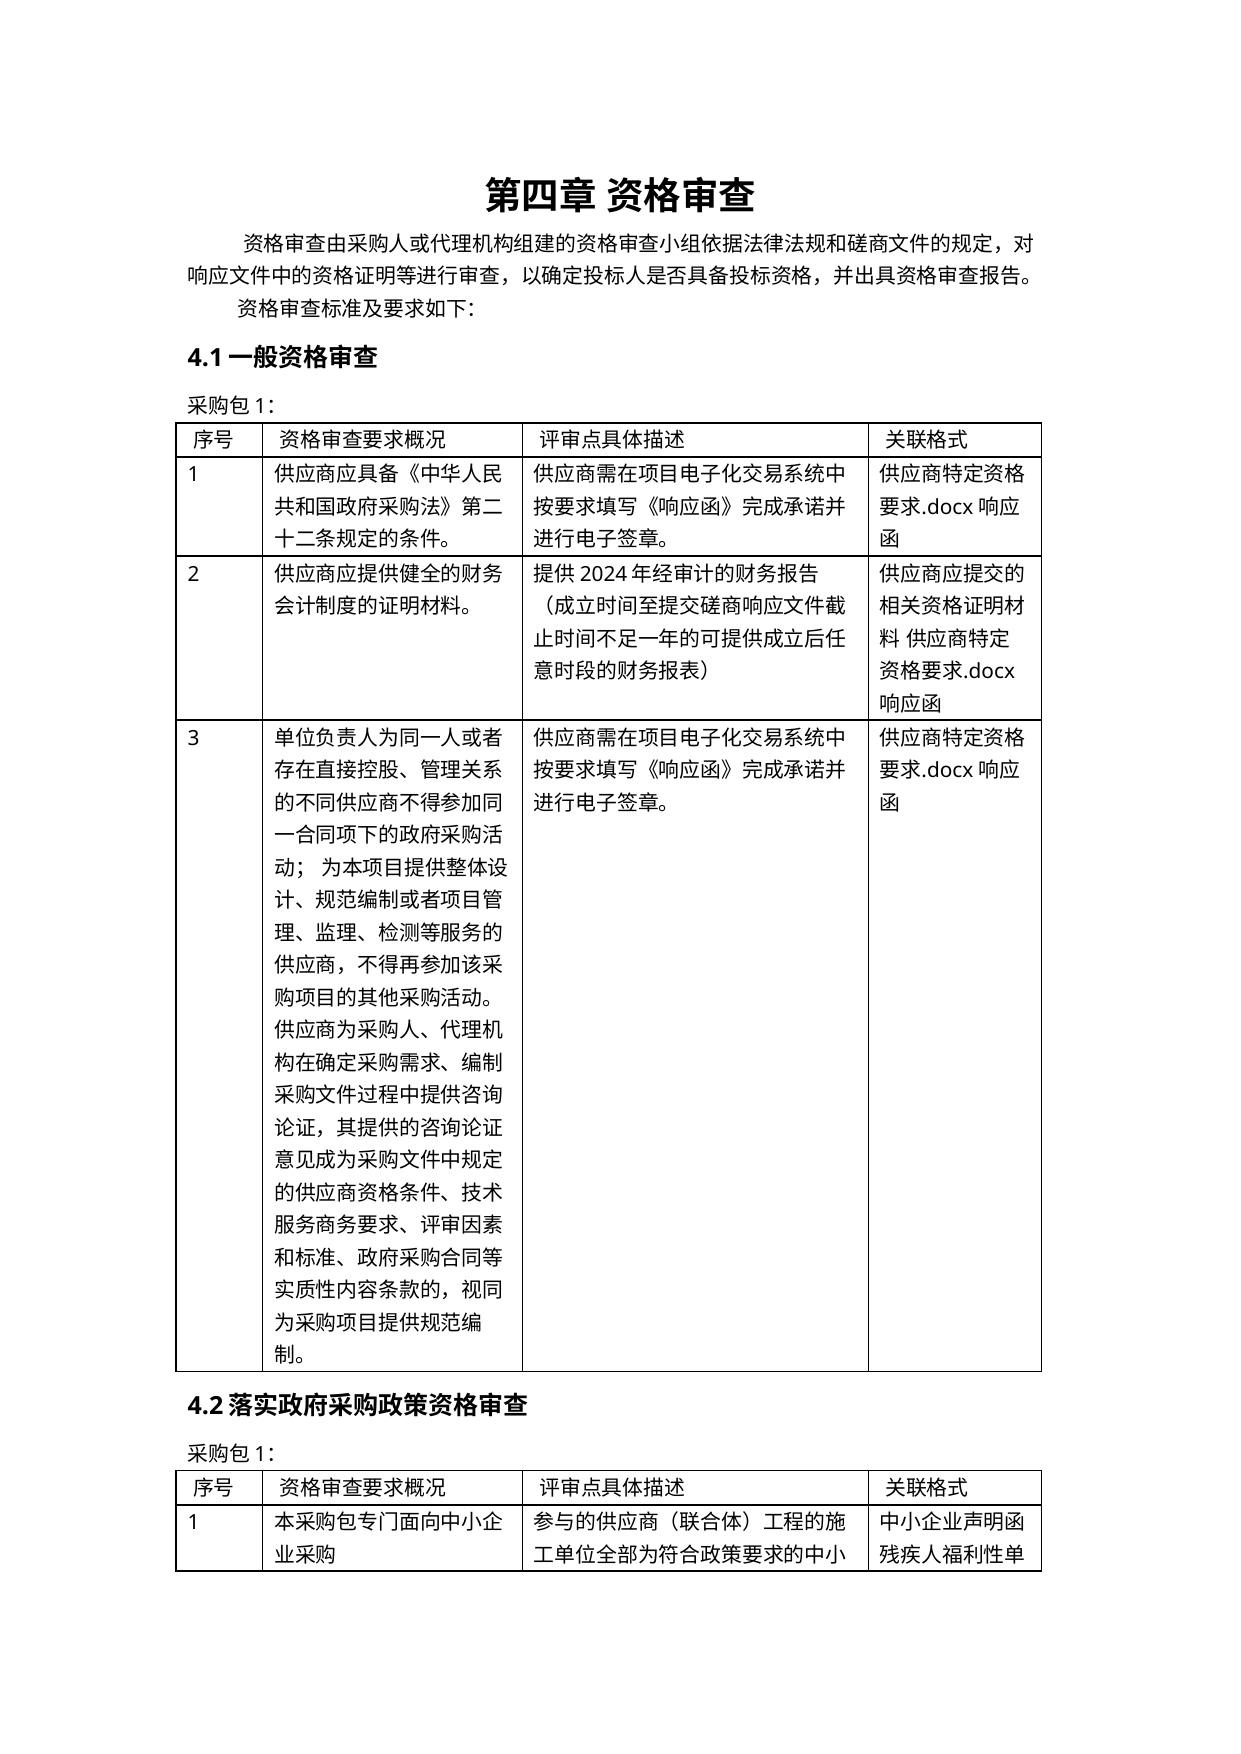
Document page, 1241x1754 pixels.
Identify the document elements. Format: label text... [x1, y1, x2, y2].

table_cell 供应商应提供健全的财务会计制度的证明材料。 [263, 557, 522, 719]
table_cell 本采购包专门面向中小企业采购 [263, 1506, 522, 1570]
table_cell 1 [177, 1506, 262, 1570]
table_header 序号 [177, 1471, 262, 1504]
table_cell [523, 1506, 868, 1570]
text 4.2落实政府采购政策资格审查 [187, 1372, 1053, 1437]
text 资格审查标准及要求如下： [187, 292, 1053, 324]
text 资格审查由采购人或代理机构组建的资格审查小组依据法律法规和磋商文件的规定，对响应文件中的资格证明等进行审查，以确定投标人是否具备投标资格，并出具资格审查报告。 [187, 227, 1053, 292]
text 采购包1： [187, 1437, 1053, 1470]
table_header 关联格式 [869, 1471, 1041, 1504]
table_cell 供应商特定资格要求.docx 响应函 [869, 721, 1041, 1371]
table_cell 供应商需在项目电子化交易系统中按要求填写《响应函》完成承诺并进行电子签章。 [523, 721, 868, 1371]
table_cell 供应商应具备《中华人民共和国政府采购法》第二十二条规定的条件。 [263, 458, 522, 555]
table_cell 单位负责人为同一人或者存在直接控股、管理关系的不同供应商不得参加同一合同项下的政府采购活动； 为本项目提供整体设计、规范编制或者项目管理、监理、检测等服务的供应商，不得再参加该采购项目的其他采购活动。供应商为采购人、代理机构在确定采购需求、编制采购文件过程中提供咨询论证，其提供的咨询论证意见成为采购文件中规定的供应商资格条件、技术服务商务要求、评审因素和标准、政府采购合同等实质性内容条款的，视同为采购项目提供规范编制。 [263, 721, 522, 1371]
table_header 评审点具体描述 [523, 1471, 868, 1504]
table_cell 提供2024年经审计的财务报告（成立时间至提交磋商响应文件截止时间不足一年的可提供成立后任意时段的财务报表） [523, 557, 868, 719]
table_cell 供应商应提交的相关资格证明材料 供应商特定资格要求.docx 响应函 [869, 557, 1041, 719]
table_cell 3 [177, 721, 262, 1371]
table_header 评审点具体描述 [523, 424, 868, 456]
table_header 资格审查要求概况 [263, 424, 522, 456]
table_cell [869, 1506, 1041, 1570]
table_cell 2 [177, 557, 262, 719]
table_cell 供应商需在项目电子化交易系统中按要求填写《响应函》完成承诺并进行电子签章。 [523, 458, 868, 555]
table_cell 供应商特定资格要求.docx 响应函 [869, 458, 1041, 555]
table_header 序号 [177, 424, 262, 456]
table_header 资格审查要求概况 [263, 1471, 522, 1504]
table_header 关联格式 [869, 424, 1041, 456]
table_cell 1 [177, 458, 262, 555]
text 4.1一般资格审查 [187, 324, 1053, 389]
text 采购包1： [187, 389, 1053, 422]
text 第四章 资格审查 [187, 162, 1053, 227]
